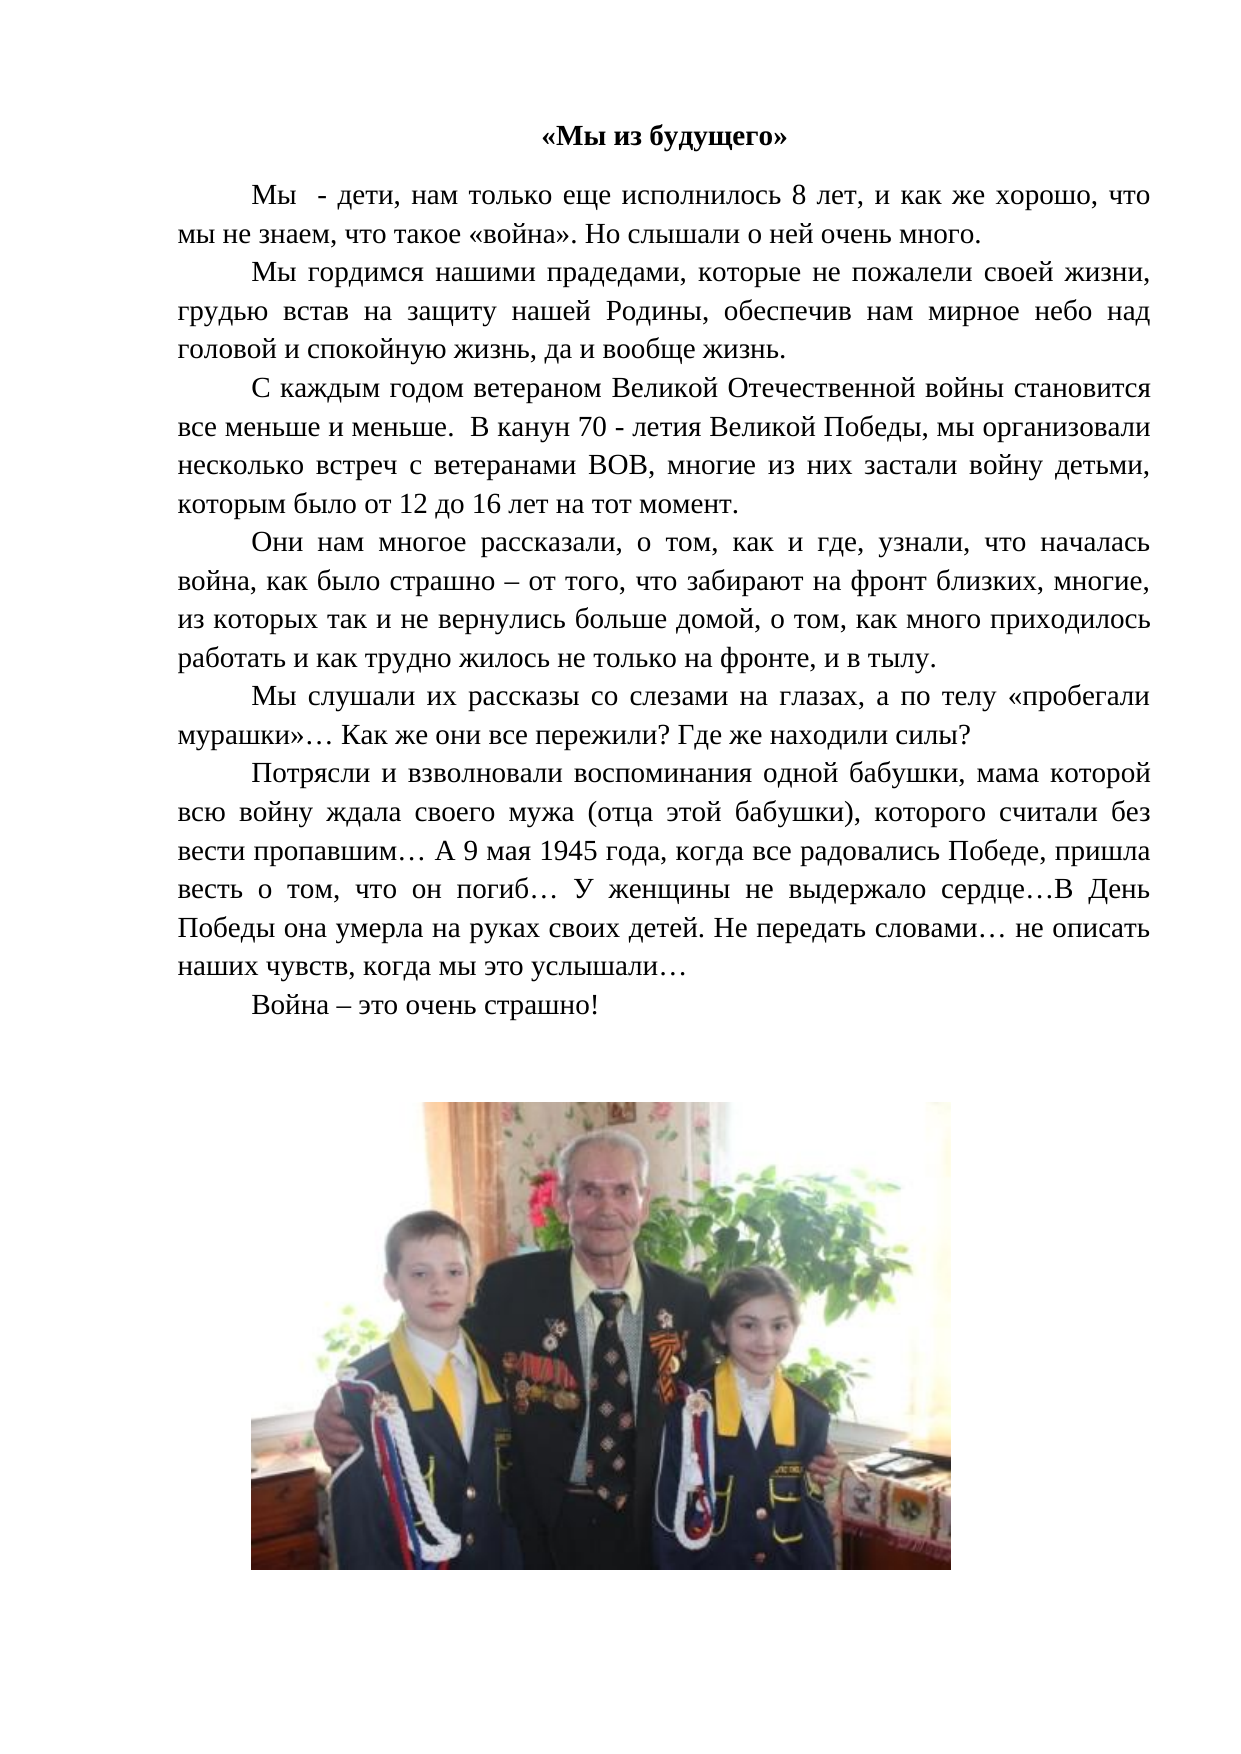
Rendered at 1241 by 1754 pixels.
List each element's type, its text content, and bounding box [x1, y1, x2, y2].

text С каждым годом ветераном Великой Отечественной войны становится все меньше и меньше. В канун 70 - летия Великой Победы, мы организовали несколько встреч с ветеранами ВОВ, многие из них застали войну детьми, которым было от 12 до 16 лет на тот момент. [177, 370, 1152, 519]
text Потрясли и взволновали воспоминания одной бабушки, мама которой всю войну ждала своего мужа (отца этой бабушки), которого считали без вести пропавшим… А 9 мая 1945 года, когда все радовались Победе, пришла весть о том, что он погиб… У женщины не выдержало сердце…В День Победы она умерла на руках своих детей. Не передать словами… не описать наших чувств, когда мы это услышали… [177, 756, 1152, 982]
text Мы гордимся нашими прадедами, которые не пожалели своей жизни, грудью встав на защиту нашей Родины, обеспечив нам мирное небо над головой и спокойную жизнь, да и вообще жизнь. [177, 254, 1152, 365]
text Мы - дети, нам только еще исполнилось 8 лет, и как же хорошо, что мы не знаем, что такое «война». Но слышали о ней очень много. [177, 177, 1152, 249]
text Они нам многое рассказали, о том, как и где, узнали, что началась война, как было страшно – от того, что забирают на фронт близких, многие, из которых так и не вернулись больше домой, о том, как много приходилось работать и как трудно жилось не только на фронте, и в тылу. [177, 524, 1152, 673]
picture [251, 1102, 951, 1570]
text Война – это очень страшно! [177, 987, 1152, 1020]
text «Мы из будущего» [177, 118, 1152, 152]
text Мы слушали их рассказы со слезами на глазах, а по телу «пробегали мурашки»… Как же они все пережили? Где же находили силы? [177, 678, 1152, 751]
